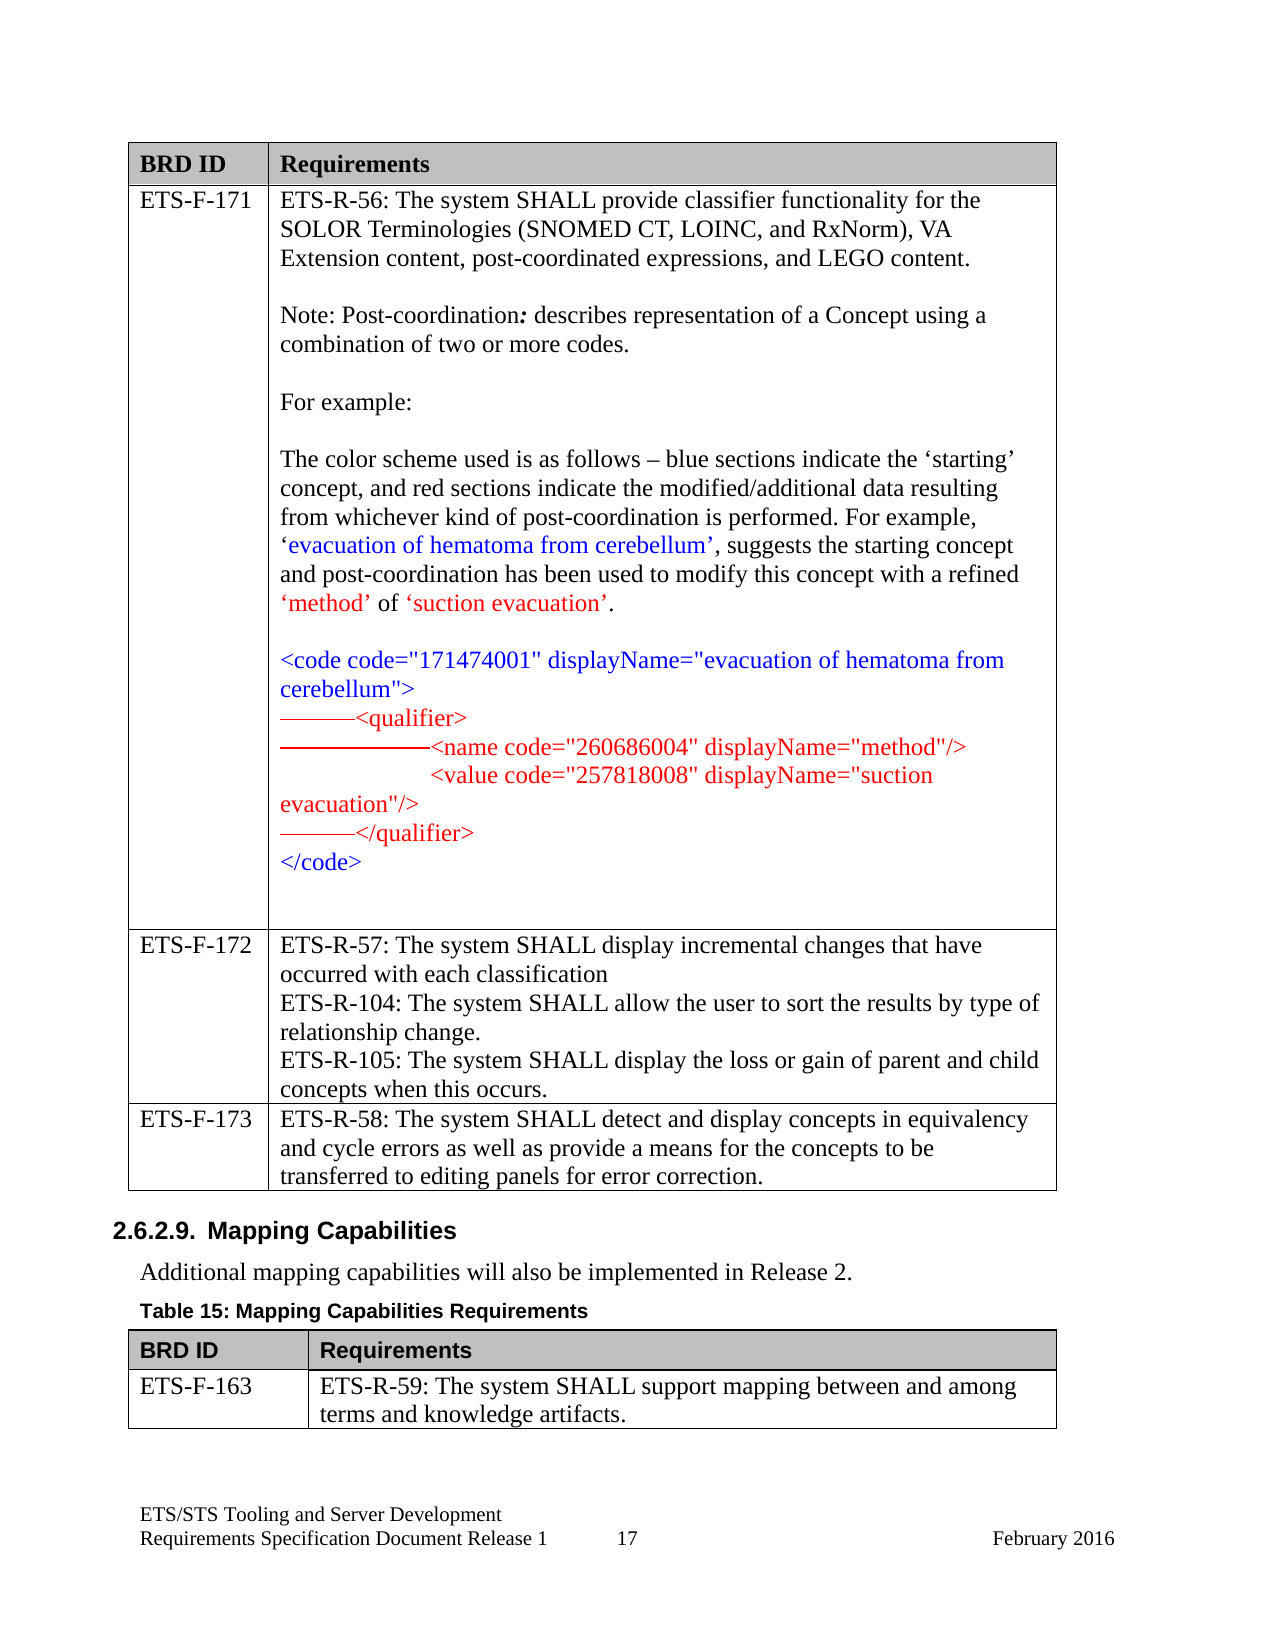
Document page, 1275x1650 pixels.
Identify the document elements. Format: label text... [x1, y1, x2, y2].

table_cell ETS-F-172 [129, 930, 268, 1103]
table_cell ETS-F-163 [129, 1370, 308, 1428]
table_header Requirements [309, 1331, 1056, 1369]
table_cell ETS-F-171 [129, 186, 268, 929]
table_cell ETS-R-56: The system SHALL provide classifier functionality for the SOLOR Terminologies (SNOMED CT, LOINC, and RxNorm), VA Extension content, post-coordinated expressions, and LEGO content. Note: Post-coordination: describes representation of a Concept using a combination of two or more codes. For example: The color scheme used is as follows – blue sections indicate the ‘starting’ concept, and red sections indicate the modified/additional data resulting from whichever kind of post-coordination is performed. For example, ‘evacuation of hematoma from cerebellum’, suggests the starting concept and post-coordination has been used to modify this concept with a refined ‘method’ of ‘suction evacuation’. <code code="171474001" displayName="evacuation of hematoma from cerebellum"> <qualifier> <name code="260686004" displayName="method"/> <value code="257818008" displayName="suction evacuation"/> </qualifier> </code> [269, 186, 1056, 929]
text Table 15: Mapping Capabilities Requirements [139, 1299, 1137, 1323]
table_cell ETS-R-57: The system SHALL display incremental changes that have occurred with each classification ETS-R-104: The system SHALL allow the user to sort the results by type of relationship change. ETS-R-105: The system SHALL display the loss or gain of parent and child concepts when this occurs. [269, 930, 1056, 1103]
table_header BRD ID [129, 1331, 308, 1369]
text Additional mapping capabilities will also be implemented in Release 2. [139, 1257, 1137, 1286]
table_cell ETS-F-173 [129, 1104, 268, 1190]
table_header BRD ID [129, 143, 268, 184]
table_cell ETS-R-59: The system SHALL support mapping between and among terms and knowledge artifacts. [309, 1371, 1056, 1428]
subtitle Mapping Capabilities [113, 1216, 1137, 1245]
table_header Requirements [269, 143, 1056, 184]
table_cell ETS-R-58: The system SHALL detect and display concepts in equivalency and cycle errors as well as provide a means for the concepts to be transferred to editing panels for error correction. [269, 1104, 1056, 1190]
